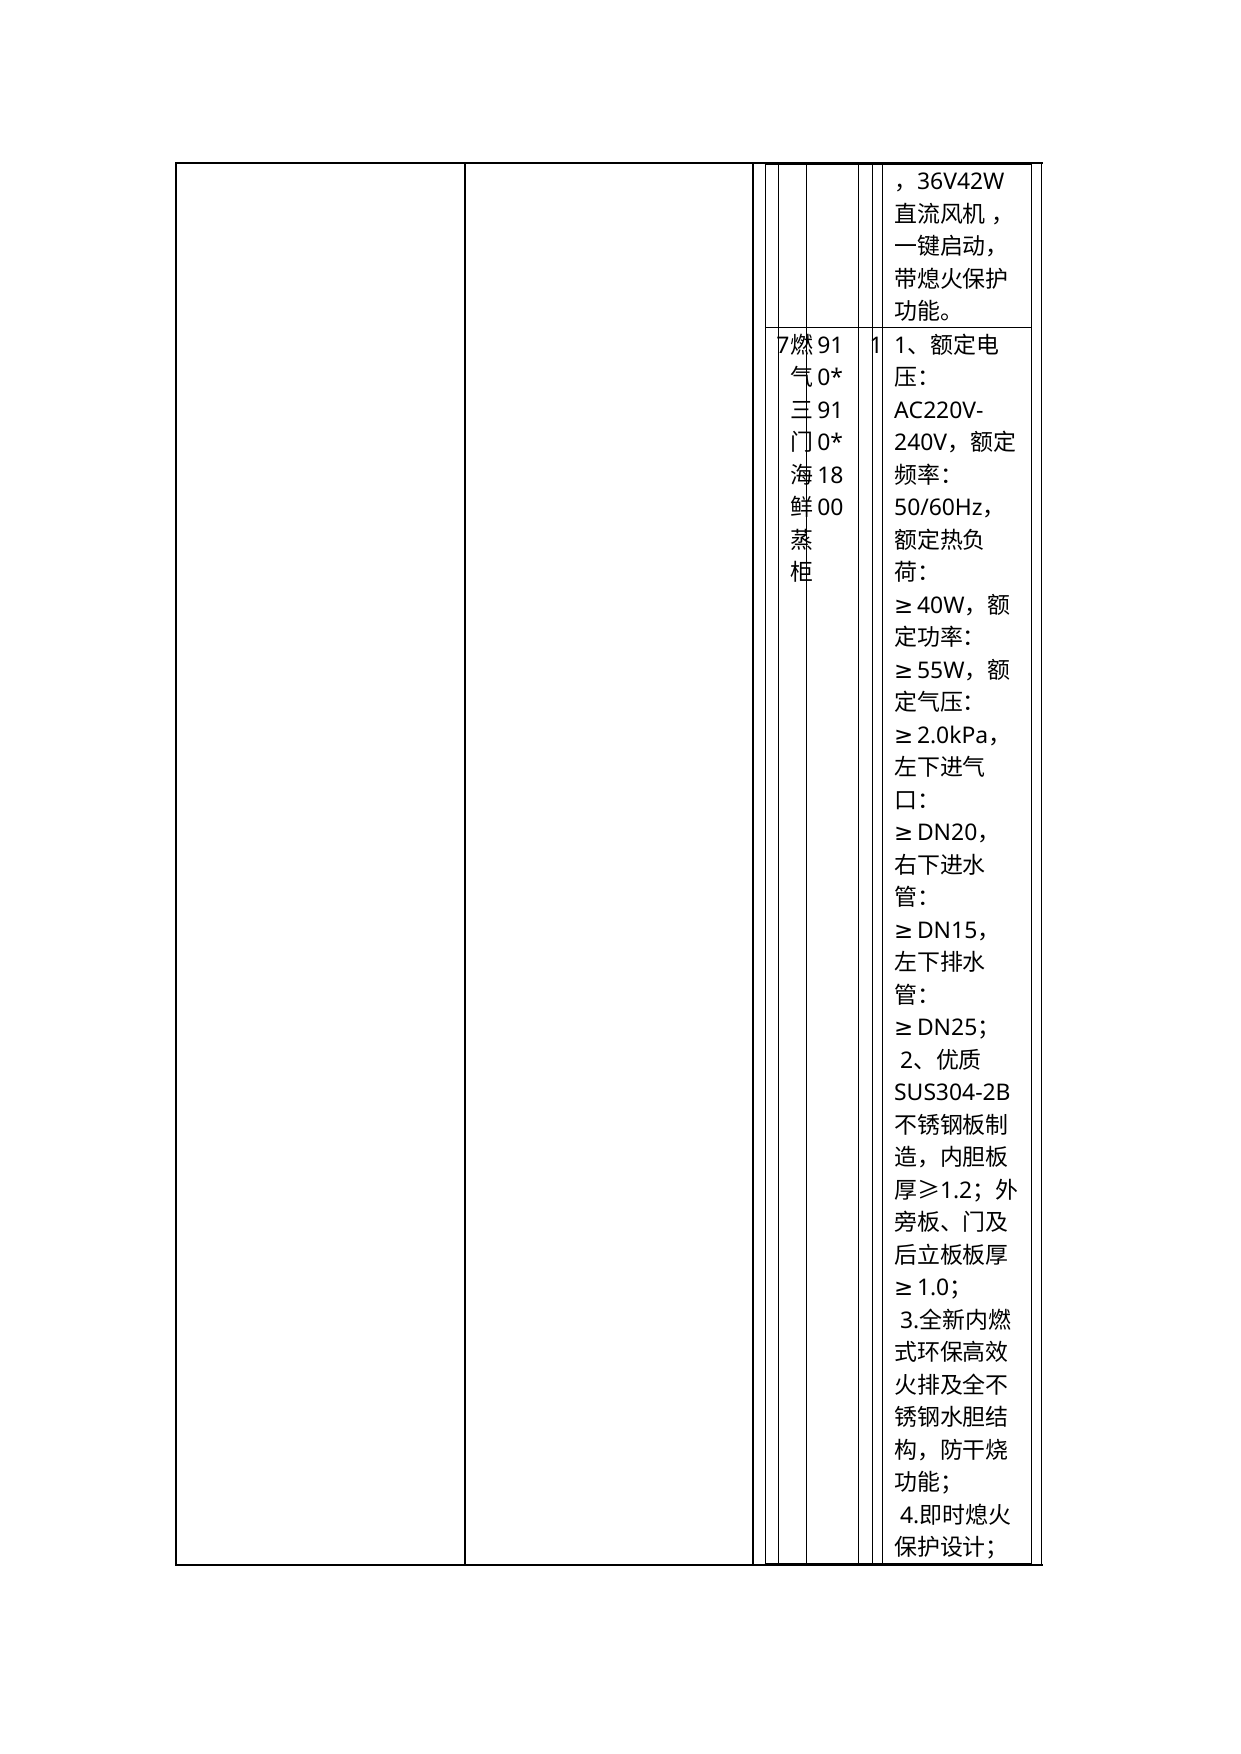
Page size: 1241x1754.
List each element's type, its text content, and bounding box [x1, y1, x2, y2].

table_cell [883, 328, 1031, 1563]
table_cell [779, 165, 806, 327]
table_cell 1 [177, 164, 464, 1564]
table_cell [1032, 164, 1041, 1564]
table_cell ▲ [466, 164, 752, 1564]
table_cell [807, 165, 858, 327]
table_cell [807, 328, 858, 1563]
table_cell [883, 165, 1031, 327]
table_cell [873, 328, 882, 1563]
table_cell [754, 164, 765, 1564]
table_cell [766, 165, 778, 327]
table_cell [859, 328, 872, 1563]
table_cell [859, 165, 872, 327]
table_cell [873, 165, 882, 327]
table_cell [779, 328, 806, 1563]
table_cell [766, 328, 778, 1563]
